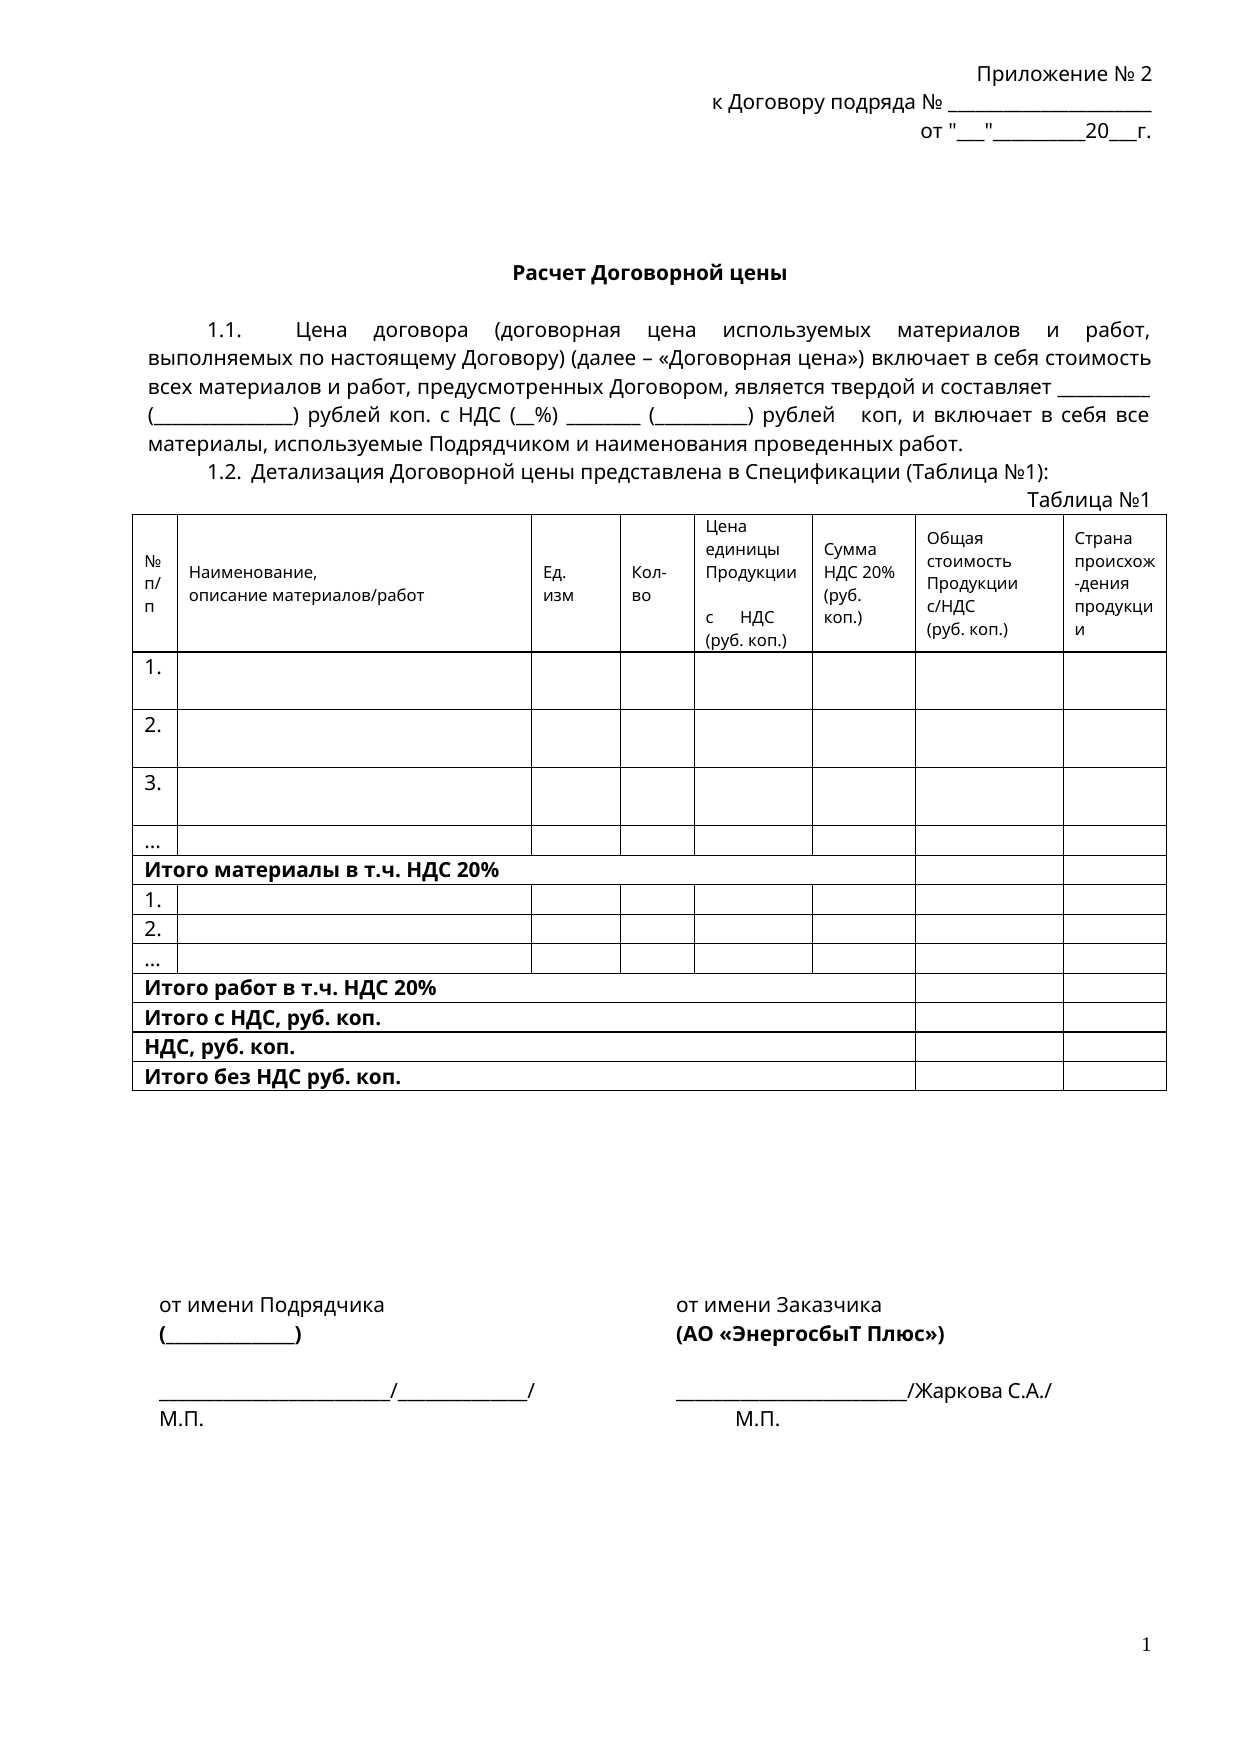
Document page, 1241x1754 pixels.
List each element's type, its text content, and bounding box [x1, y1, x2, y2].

list Таблица №1 [207, 486, 1152, 514]
table_cell [695, 826, 812, 854]
table_cell [916, 710, 1063, 767]
table_cell [1064, 1003, 1166, 1031]
table_cell [813, 653, 915, 709]
table_cell [133, 710, 177, 767]
table_cell [916, 915, 1063, 943]
table_cell [813, 826, 915, 854]
table_cell [695, 915, 812, 943]
table_cell [916, 768, 1063, 825]
table_cell [1064, 1062, 1166, 1090]
table_cell [178, 826, 531, 854]
table_header Кол- во [621, 515, 694, 651]
table_cell Итого с НДС, руб. коп. [133, 1003, 915, 1031]
table_cell [532, 768, 620, 825]
list Детализация Договорной цены представлена в Спецификации (Таблица №1): [148, 457, 1152, 486]
table_cell [621, 653, 694, 709]
table_cell [178, 885, 531, 913]
table_cell [695, 653, 812, 709]
table_header Ед. изм [532, 515, 620, 651]
table_cell [813, 915, 915, 943]
table_cell [916, 856, 1063, 884]
text Приложение № 2 [148, 59, 1152, 87]
table_cell _________________________/______________/ М.П. [148, 1348, 664, 1461]
table_cell 2. [133, 915, 177, 943]
table_cell [532, 710, 620, 767]
table_cell [1064, 826, 1166, 854]
table_cell [916, 974, 1063, 1002]
table_cell [178, 710, 531, 767]
table_cell [1064, 856, 1166, 884]
table_cell [813, 710, 915, 767]
table_cell ... [133, 826, 177, 854]
table_cell [621, 768, 694, 825]
table_cell [621, 944, 694, 972]
table_cell [621, 885, 694, 913]
table_cell [1064, 653, 1166, 709]
table_cell [916, 944, 1063, 972]
list Цена договора (договорная цена используемых материалов и работ, выполняемых по настоящему Договору) (далее – «Договорная цена») включает в себя стоимость всех материалов и работ, предусмотренных Договором, является твердой и составляет __________ (_______________) рублей коп. с НДС (__%) ________ (__________) рублей коп, и включает в себя все материалы, используемые Подрядчиком и наименования проведенных работ. [148, 315, 1152, 457]
table_cell [178, 653, 531, 709]
table_cell [178, 944, 531, 972]
table_header Сумма НДС 20% (руб. коп.) [813, 515, 915, 651]
table_cell [532, 915, 620, 943]
table_cell [532, 653, 620, 709]
table_cell [1064, 710, 1166, 767]
table_cell [813, 944, 915, 972]
text Расчет Договорной цены [148, 258, 1152, 287]
table_cell [813, 768, 915, 825]
table_cell [133, 653, 177, 709]
table_cell [916, 1033, 1063, 1061]
table_cell [695, 944, 812, 972]
table_cell [133, 768, 177, 825]
table_cell [916, 1062, 1063, 1090]
table_cell 1. [133, 885, 177, 913]
table_cell [916, 826, 1063, 854]
text к Договору подряда № ______________________ [148, 87, 1152, 116]
table_cell [1064, 974, 1166, 1002]
table_cell [1064, 915, 1166, 943]
table_header от имени Заказчика (АО «ЭнергосбыТ Плюс») [665, 1291, 1196, 1347]
table_cell [813, 885, 915, 913]
table_cell [916, 653, 1063, 709]
table_cell [1064, 768, 1166, 825]
table_header Страна происхож-дения продукции [1064, 515, 1166, 651]
table_header от имени Подрядчика (_______________) [148, 1291, 664, 1347]
table_cell [532, 944, 620, 972]
table_cell Итого работ в т.ч. НДС 20% [133, 974, 915, 1002]
table_cell [621, 915, 694, 943]
table_cell [532, 826, 620, 854]
table_header Цена единицы Продукции с НДС (руб. коп.) [695, 515, 812, 651]
table_cell [621, 710, 694, 767]
table_cell [178, 768, 531, 825]
table_cell [1064, 1033, 1166, 1061]
table_header № п/п [133, 515, 177, 651]
table_cell Итого материалы в т.ч. НДС 20% [133, 856, 915, 884]
table_cell [695, 710, 812, 767]
table_header Наименование, описание материалов/работ [178, 515, 531, 651]
table_cell [1064, 885, 1166, 913]
table_header Общая стоимость Продукции с/НДС (руб. коп.) [916, 515, 1063, 651]
table_cell НДС, руб. коп. [133, 1033, 915, 1061]
table_cell [695, 768, 812, 825]
table_cell … [133, 944, 177, 972]
table_cell [532, 885, 620, 913]
table_cell [178, 915, 531, 943]
table_cell [916, 885, 1063, 913]
table_cell Итого без НДС руб. коп. [133, 1062, 915, 1090]
table_cell [621, 826, 694, 854]
text от "___"__________20___г. [148, 116, 1152, 144]
table_cell [695, 885, 812, 913]
table_cell [1064, 944, 1166, 972]
table_cell [916, 1003, 1063, 1031]
table_cell _________________________/Жаркова С.А./ М.П. [665, 1348, 1196, 1461]
